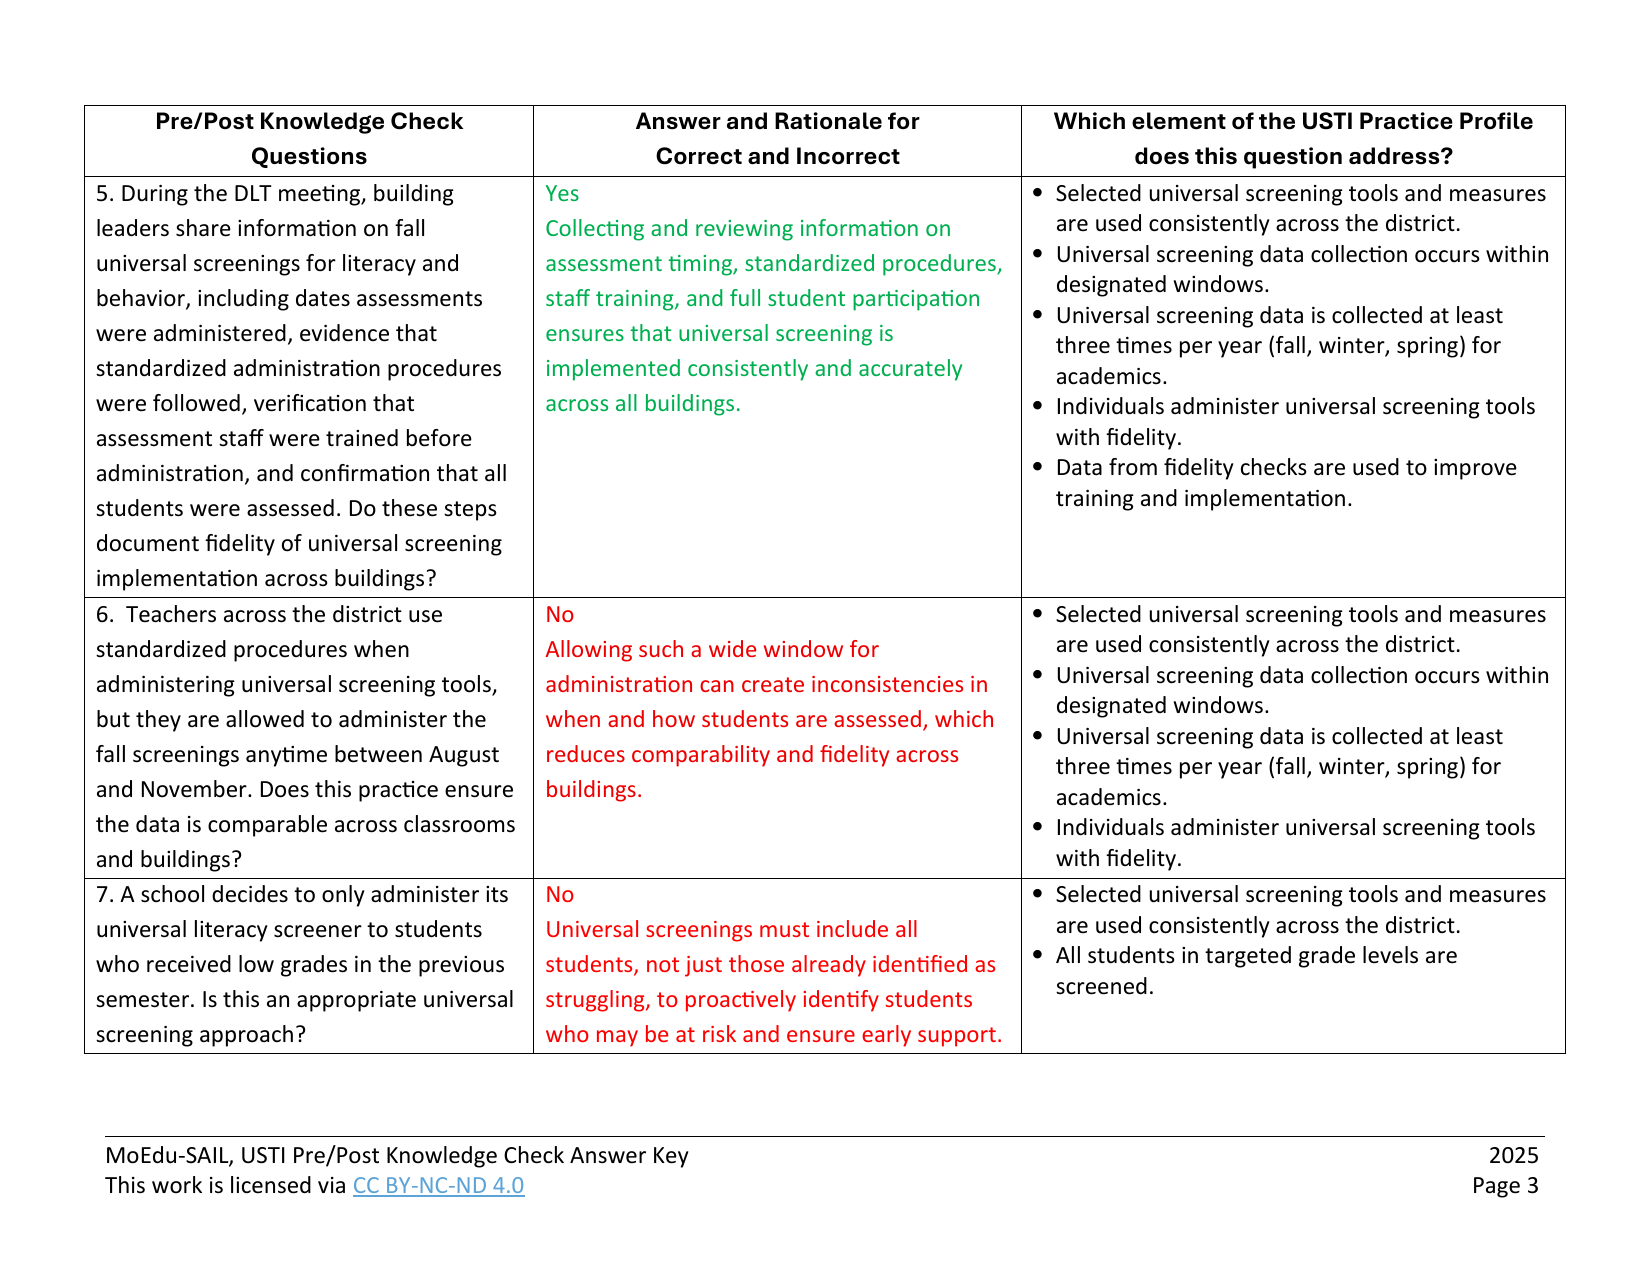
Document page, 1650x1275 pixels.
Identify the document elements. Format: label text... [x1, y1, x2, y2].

table_cell Selected universal screening tools and measures are used consistently across the district. Universal screening data collection occurs within designated windows. Universal screening data is collected at least three times per year (fall, winter, spring) for academics. Individuals administer universal screening tools with fidelity. Data from fidelity checks are used to improve training and implementation. [1022, 177, 1565, 597]
table_header Answer and Rationale for Correct and Incorrect [534, 106, 1021, 176]
table_cell Yes Collecting and reviewing information on assessment timing, standardized procedures, staff training, and full student participation ensures that universal screening is implemented consistently and accurately across all buildings. [534, 177, 1021, 597]
table_header Which element of the USTI Practice Profile does this question address? [1022, 106, 1565, 176]
table_cell No Allowing such a wide window for administration can create inconsistencies in when and how students are assessed, which reduces comparability and fidelity across buildings. [534, 598, 1021, 877]
table_cell 6. Teachers across the district use standardized procedures when administering universal screening tools, but they are allowed to administer the fall screenings anytime between August and November. Does this practice ensure the data is comparable across classrooms and buildings? [85, 598, 533, 877]
table_cell 7. A school decides to only administer its universal literacy screener to students who received low grades in the previous semester. Is this an appropriate universal screening approach? [85, 879, 533, 1053]
table_cell 5. During the DLT meeting, building leaders share information on fall universal screenings for literacy and behavior, including dates assessments were administered, evidence that standardized administration procedures were followed, verification that assessment staff were trained before administration, and confirmation that all students were assessed. Do these steps document fidelity of universal screening implementation across buildings? [85, 177, 533, 597]
table_cell Selected universal screening tools and measures are used consistently across the district. Universal screening data collection occurs within designated windows. Universal screening data is collected at least three times per year (fall, winter, spring) for academics. Individuals administer universal screening tools with fidelity. [1022, 598, 1565, 877]
table_cell No Universal screenings must include all students, not just those already identified as struggling, to proactively identify students who may be at risk and ensure early support. [534, 879, 1021, 1053]
table_header Pre/Post Knowledge Check Questions [85, 106, 533, 176]
table_cell Selected universal screening tools and measures are used consistently across the district. All students in targeted grade levels are screened. [1022, 879, 1565, 1053]
